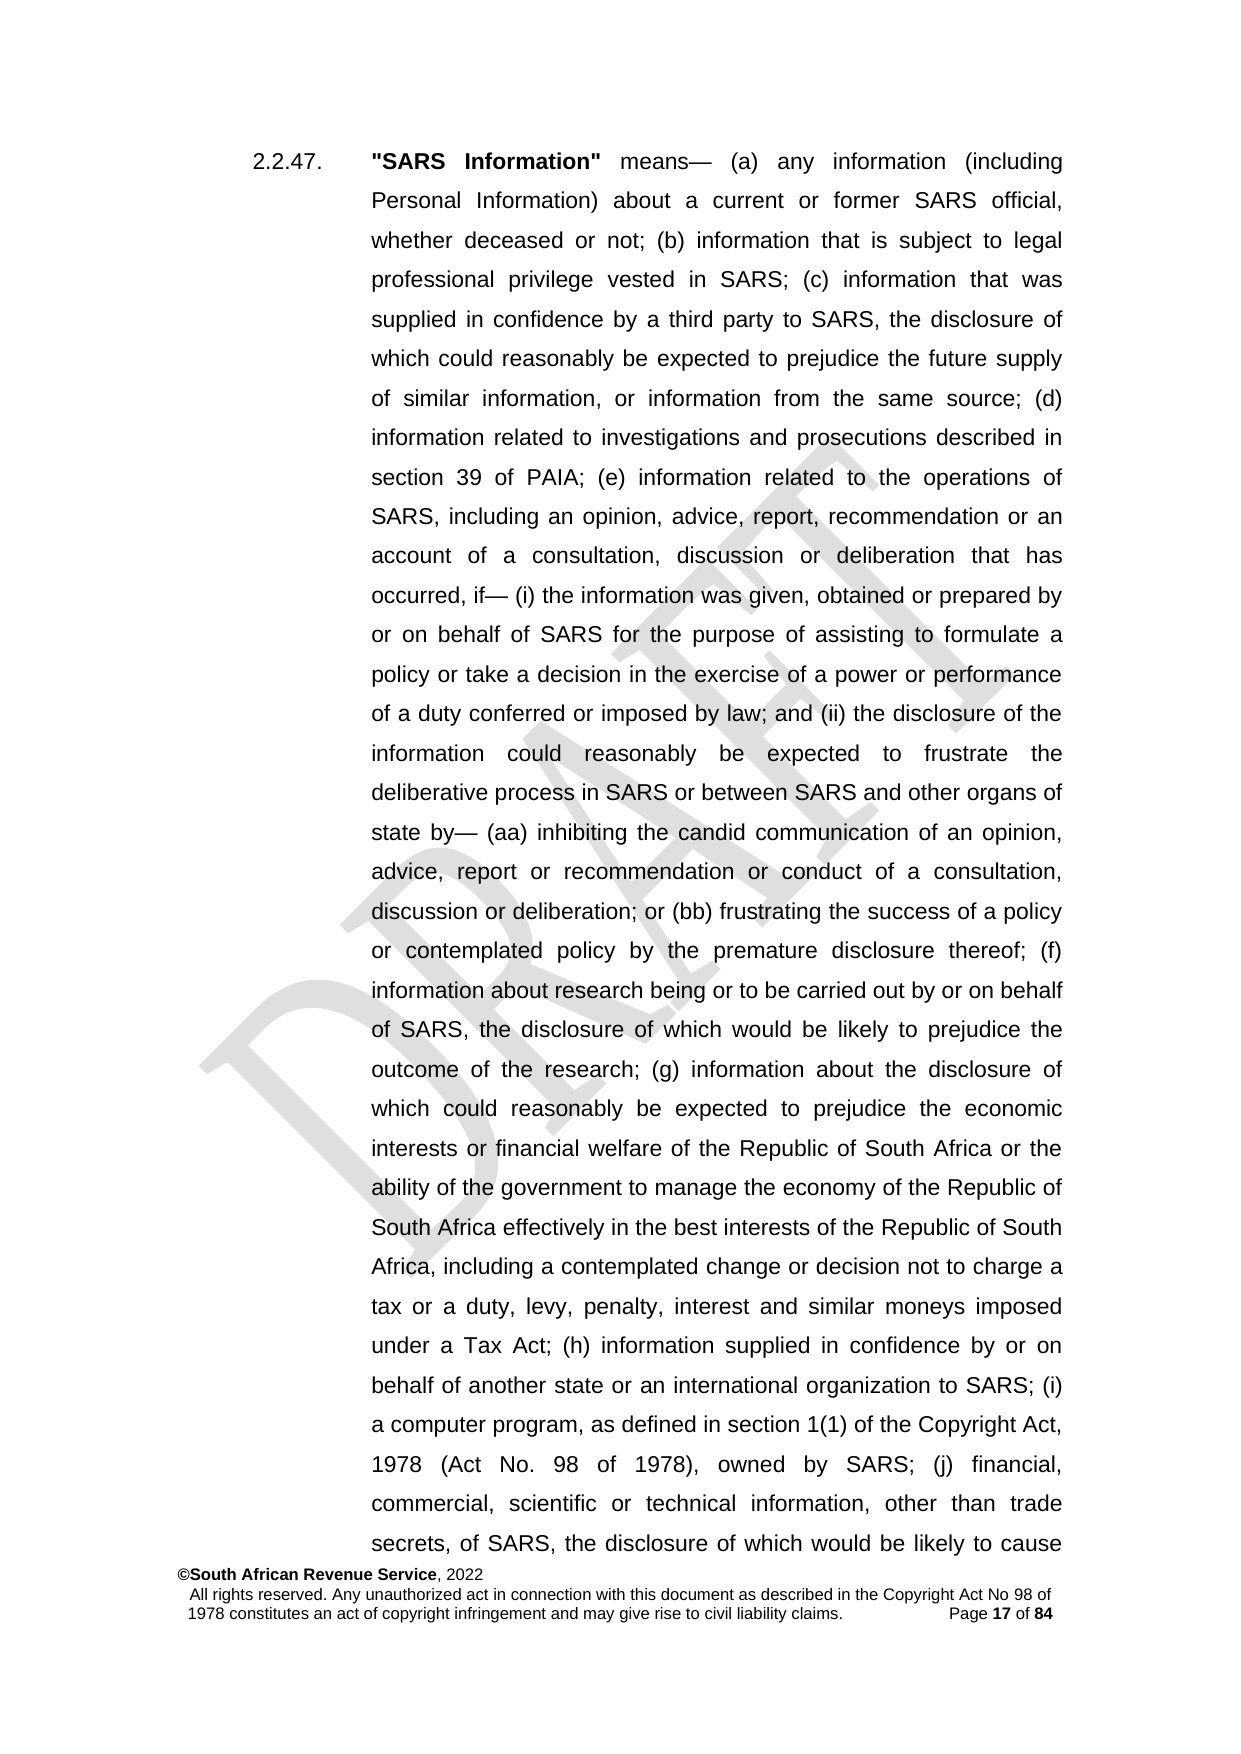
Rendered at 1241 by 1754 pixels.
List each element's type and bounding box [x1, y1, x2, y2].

list [252, 148, 1063, 1556]
